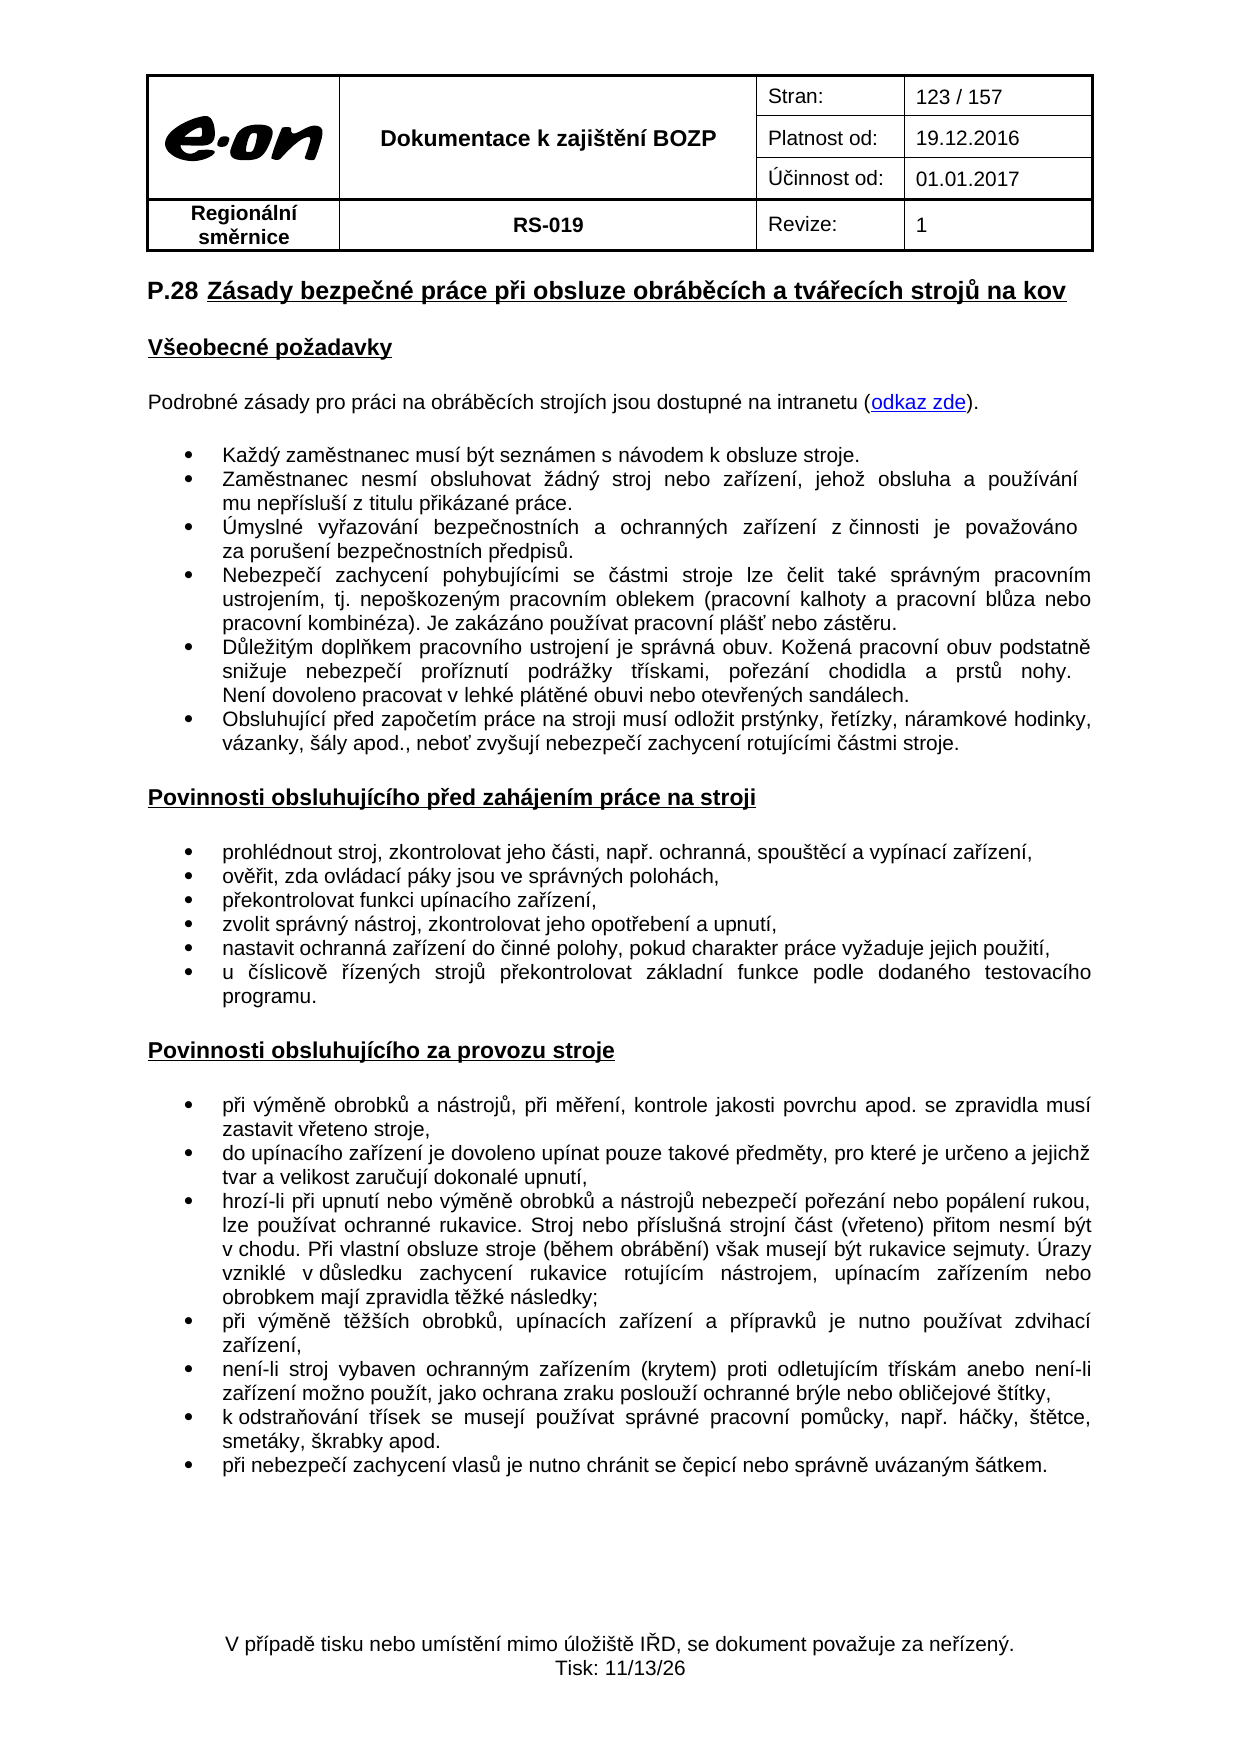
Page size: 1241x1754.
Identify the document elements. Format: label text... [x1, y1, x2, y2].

text Zásady bezpečné práce při obsluze obráběcích a tvářecích strojů na kov [147, 276, 1092, 305]
title Podrobné zásady pro práci na obráběcích strojích jsou dostupné na intranetu (odkaz zde). [148, 389, 1092, 413]
list hrozí-li při upnutí nebo výměně obrobků a nástrojů nebezpečí pořezání nebo popálení rukou, lze používat ochranné rukavice. Stroj nebo příslušná strojní část (vřeteno) přitom nesmí být v chodu. Při vlastní obsluze stroje (během obrábění) však musejí být rukavice sejmuty. Úrazy vzniklé v důsledku zachycení rukavice rotujícím nástrojem, upínacím zařízením nebo obrobkem mají zpravidla těžké následky; [185, 1188, 1092, 1308]
list Úmyslné vyřazování bezpečnostních a ochranných zařízení z činnosti je považováno za porušení bezpečnostních předpisů. [185, 515, 1092, 563]
list překontrolovat funkci upínacího zařízení, [185, 888, 1092, 912]
list Nebezpečí zachycení pohybujícími se částmi stroje lze čelit také správným pracovním ustrojením, tj. nepoškozeným pracovním oblekem (pracovní kalhoty a pracovní blůza nebo pracovní kombinéza). Je zakázáno používat pracovní plášť nebo zástěru. [185, 563, 1092, 635]
list Důležitým doplňkem pracovního ustrojení je správná obuv. Kožená pracovní obuv podstatně snižuje nebezpečí proříznutí podrážky třískami, pořezání chodidla a prstů nohy. Není dovoleno pracovat v lehké plátěné obuvi nebo otevřených sandálech. [185, 635, 1092, 707]
list prohlédnout stroj, zkontrolovat jeho části, např. ochranná, spouštěcí a vypínací zařízení, [185, 839, 1092, 863]
list k odstraňování třísek se musejí používat správné pracovní pomůcky, např. háčky, štětce, smetáky, škrabky apod. [185, 1404, 1092, 1452]
list Obsluhující před započetím práce na stroji musí odložit prstýnky, řetízky, náramkové hodinky, vázanky, šály apod., neboť zvyšují nebezpečí zachycení rotujícími částmi stroje. [185, 707, 1092, 755]
list u číslicově řízených strojů překontrolovat základní funkce podle dodaného testovacího programu. [185, 960, 1092, 1008]
list zvolit správný nástroj, zkontrolovat jeho opotřebení a upnutí, [185, 912, 1092, 936]
list při nebezpečí zachycení vlasů je nutno chránit se čepicí nebo správně uvázaným šátkem. [185, 1452, 1092, 1477]
title Povinnosti obsluhujícího za provozu stroje [148, 1037, 1092, 1063]
list při výměně těžších obrobků, upínacích zařízení a přípravků je nutno používat zdvihací zařízení, [185, 1308, 1092, 1356]
list nastavit ochranná zařízení do činné polohy, pokud charakter práce vyžaduje jejich použití, [185, 936, 1092, 960]
list do upínacího zařízení je dovoleno upínat pouze takové předměty, pro které je určeno a jejichž tvar a velikost zaručují dokonalé upnutí, [185, 1141, 1092, 1188]
list ověřit, zda ovládací páky jsou ve správných polohách, [185, 863, 1092, 888]
list při výměně obrobků a nástrojů, při měření, kontrole jakosti povrchu apod. se zpravidla musí zastavit vřeteno stroje, [185, 1092, 1092, 1141]
title Povinnosti obsluhujícího před zahájením práce na stroji [148, 784, 1092, 810]
list Každý zaměstnanec musí být seznámen s návodem k obsluze stroje. [185, 443, 1092, 467]
list Zaměstnanec nesmí obsluhovat žádný stroj nebo zařízení, jehož obsluha a používání mu nepřísluší z titulu přikázané práce. [185, 467, 1092, 515]
list není-li stroj vybaven ochranným zařízením (krytem) proti odletujícím třískám anebo není-li zařízení možno použít, jako ochrana zraku poslouží ochranné brýle nebo obličejové štítky, [185, 1356, 1092, 1404]
title Všeobecné požadavky [148, 334, 1092, 360]
